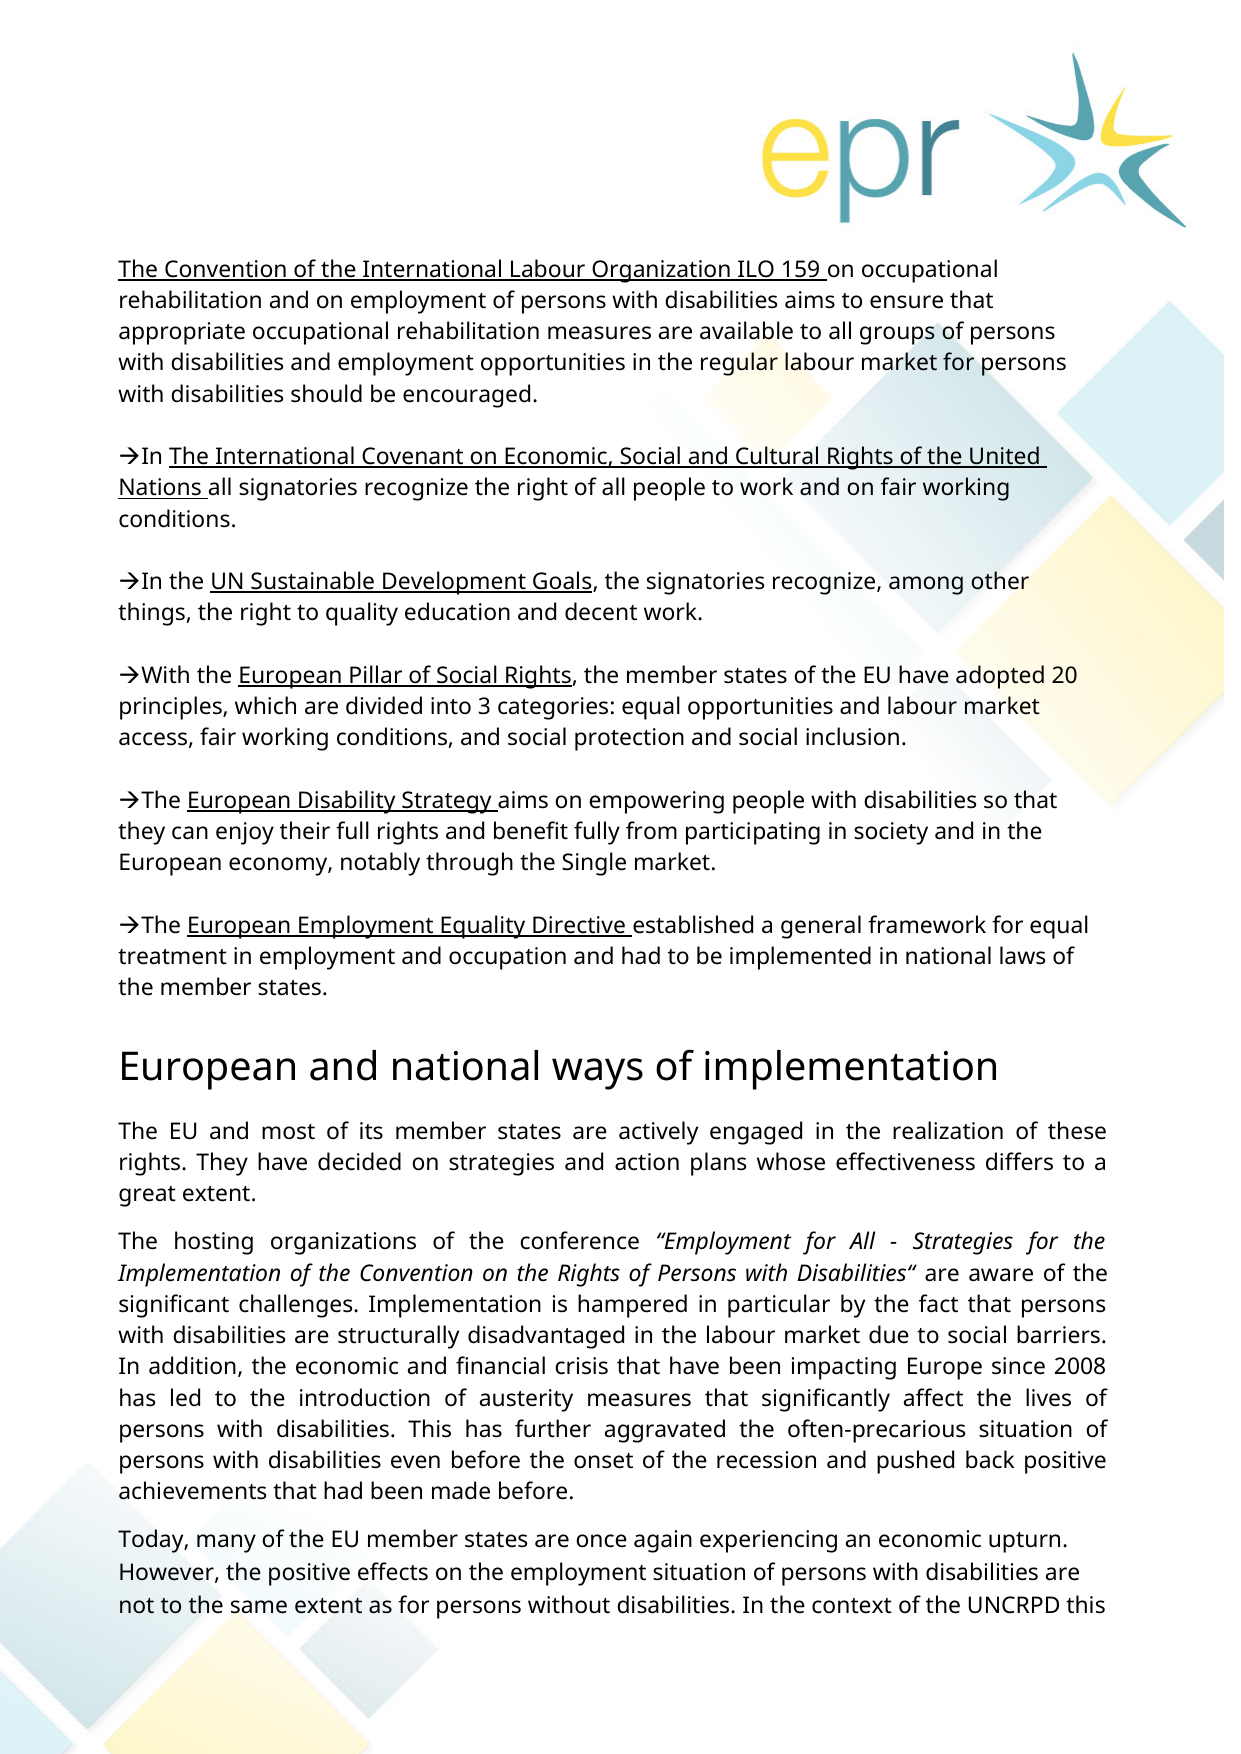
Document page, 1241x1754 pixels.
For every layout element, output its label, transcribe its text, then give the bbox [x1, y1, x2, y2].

text European and national ways of implementation [118, 1038, 1108, 1092]
text The hosting organizations of the conference “Employment for All - Strategies for the Implementation of the Convention on the Rights of Persons with Disabilities“ are aware of the significant challenges. Implementation is hampered in particular by the fact that persons with disabilities are structurally disadvantaged in the labour market due to social barriers. In addition, the economic and financial crisis that have been impacting Europe since 2008 has led to the introduction of austerity measures that significantly affect the lives of persons with disabilities. This has further aggravated the often-precarious situation of persons with disabilities even before the onset of the recession and pushed back positive achievements that had been made before. [118, 1225, 1108, 1507]
text The Convention of the International Labour Organization ILO 159 on occupational rehabilitation and on employment of persons with disabilities aims to ensure that appropriate occupational rehabilitation measures are available to all groups of persons with disabilities and employment opportunities in the regular labour market for persons with disabilities should be encouraged. [118, 253, 1108, 409]
text The EU and most of its member states are actively engaged in the realization of these rights. They have decided on strategies and action plans whose effectiveness differs to a great extent. [118, 1115, 1108, 1209]
picture [0, 22, 1224, 1754]
text In The International Covenant on Economic, Social and Cultural Rights of the United Nations all signatories recognize the right of all people to work and on fair working conditions. [118, 440, 1108, 534]
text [118, 1523, 1108, 1621]
text With the European Pillar of Social Rights, the member states of the EU have adopted 20 principles, which are divided into 3 categories: equal opportunities and labour market access, fair working conditions, and social protection and social inclusion. [118, 659, 1108, 753]
text In the UN Sustainable Development Goals, the signatories recognize, among other things, the right to quality education and decent work. [118, 565, 1108, 628]
text The European Employment Equality Directive established a general framework for equal treatment in employment and occupation and had to be implemented in national laws of the member states. [118, 909, 1108, 1003]
text The European Disability Strategy aims on empowering people with disabilities so that they can enjoy their full rights and benefit fully from participating in society and in the European economy, notably through the Single market. [118, 784, 1108, 878]
